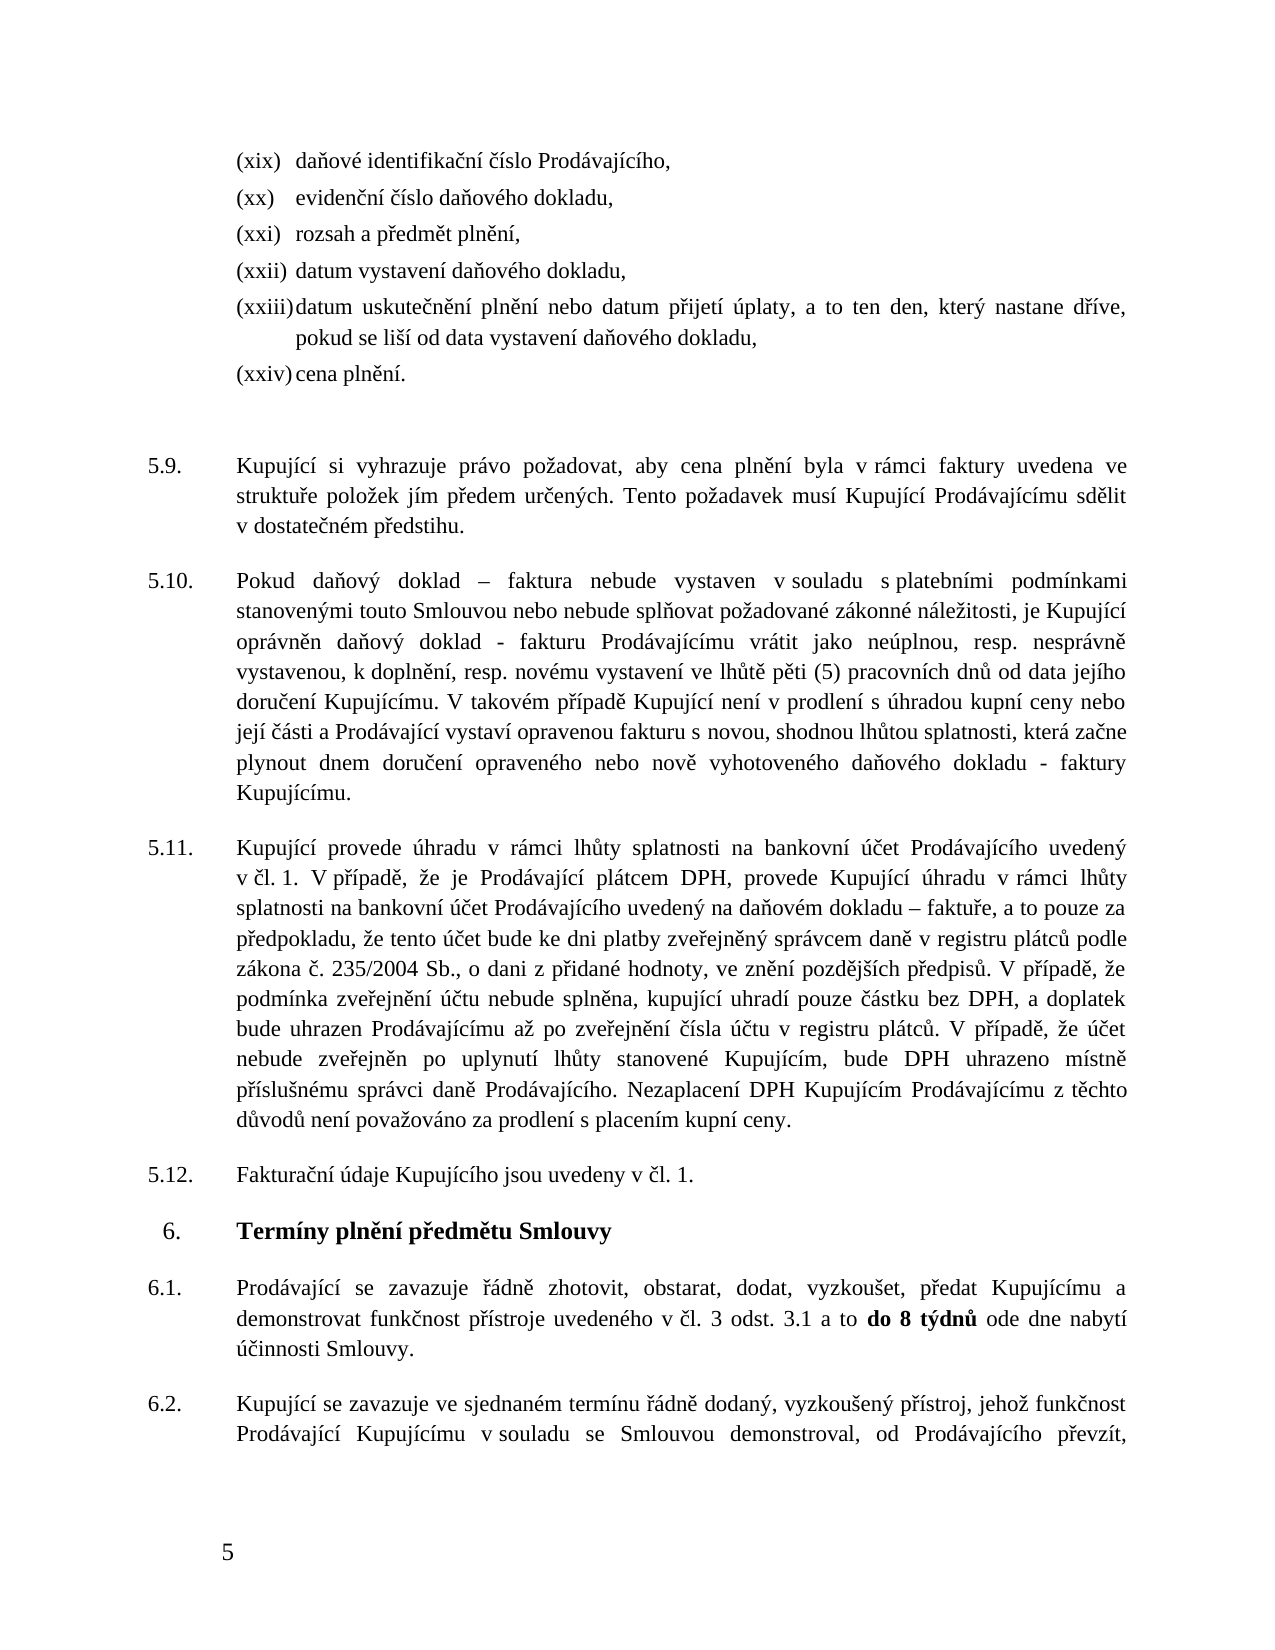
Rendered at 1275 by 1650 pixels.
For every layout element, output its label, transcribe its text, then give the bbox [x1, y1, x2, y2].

subtitle Termíny plnění předmětu Smlouvy [162, 1216, 1127, 1245]
list evidenční číslo daňového dokladu, [236, 184, 1127, 210]
subtitle Kupující provede úhradu v rámci lhůty splatnosti na bankovní účet Prodávajícího uvedený v čl. 1. V případě, že je Prodávající plátcem DPH, provede Kupující úhradu v rámci lhůty splatnosti na bankovní účet Prodávajícího uvedený na daňovém dokladu – faktuře, a to pouze za předpokladu, že tento účet bude ke dni platby zveřejněný správcem daně v registru plátců podle zákona č. 235/2004 Sb., o dani z přidané hodnoty, ve znění pozdějších předpisů. V případě, že podmínka zveřejnění účtu nebude splněna, kupující uhradí pouze částku bez DPH, a doplatek bude uhrazen Prodávajícímu až po zveřejnění čísla účtu v registru plátců. V případě, že účet nebude zveřejněn po uplynutí lhůty stanovené Kupujícím, bude DPH uhrazeno místně příslušnému správci daně Prodávajícího. Nezaplacení DPH Kupujícím Prodávajícímu z těchto důvodů není považováno za prodlení s placením kupní ceny. [148, 834, 1127, 1132]
subtitle Fakturační údaje Kupujícího jsou uvedeny v čl. 1. [148, 1161, 1127, 1187]
list rozsah a předmět plnění, [236, 221, 1127, 247]
subtitle Kupující si vyhrazuje právo požadovat, aby cena plnění byla v rámci faktury uvedena ve struktuře položek jím předem určených. Tento požadavek musí Kupující Prodávajícímu sdělit v dostatečném předstihu. [148, 452, 1127, 538]
list daňové identifikační číslo Prodávajícího, [236, 148, 1127, 174]
subtitle Pokud daňový doklad – faktura nebude vystaven v souladu s platebními podmínkami stanovenými touto Smlouvou nebo nebude splňovat požadované zákonné náležitosti, je Kupující oprávněn daňový doklad - fakturu Prodávajícímu vrátit jako neúplnou, resp. nesprávně vystavenou, k doplnění, resp. novému vystavení ve lhůtě pěti (5) pracovních dnů od data jejího doručení Kupujícímu. V takovém případě Kupující není v prodlení s úhradou kupní ceny nebo její části a Prodávající vystaví opravenou fakturu s novou, shodnou lhůtou splatnosti, která začne plynout dnem doručení opraveného nebo nově vyhotoveného daňového dokladu - faktury Kupujícímu. [148, 567, 1127, 805]
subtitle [148, 1390, 1127, 1447]
list datum vystavení daňového dokladu, [236, 257, 1127, 283]
subtitle Prodávající se zavazuje řádně zhotovit, obstarat, dodat, vyzkoušet, předat Kupujícímu a demonstrovat funkčnost přístroje uvedeného v čl. 3 odst. 3.1 a to do 8 týdnů ode dne nabytí účinnosti Smlouvy. [148, 1274, 1127, 1361]
list cena plnění. [236, 360, 1127, 386]
list datum uskutečnění plnění nebo datum přijetí úplaty, a to ten den, který nastane dříve, pokud se liší od data vystavení daňového dokladu, [236, 293, 1127, 350]
